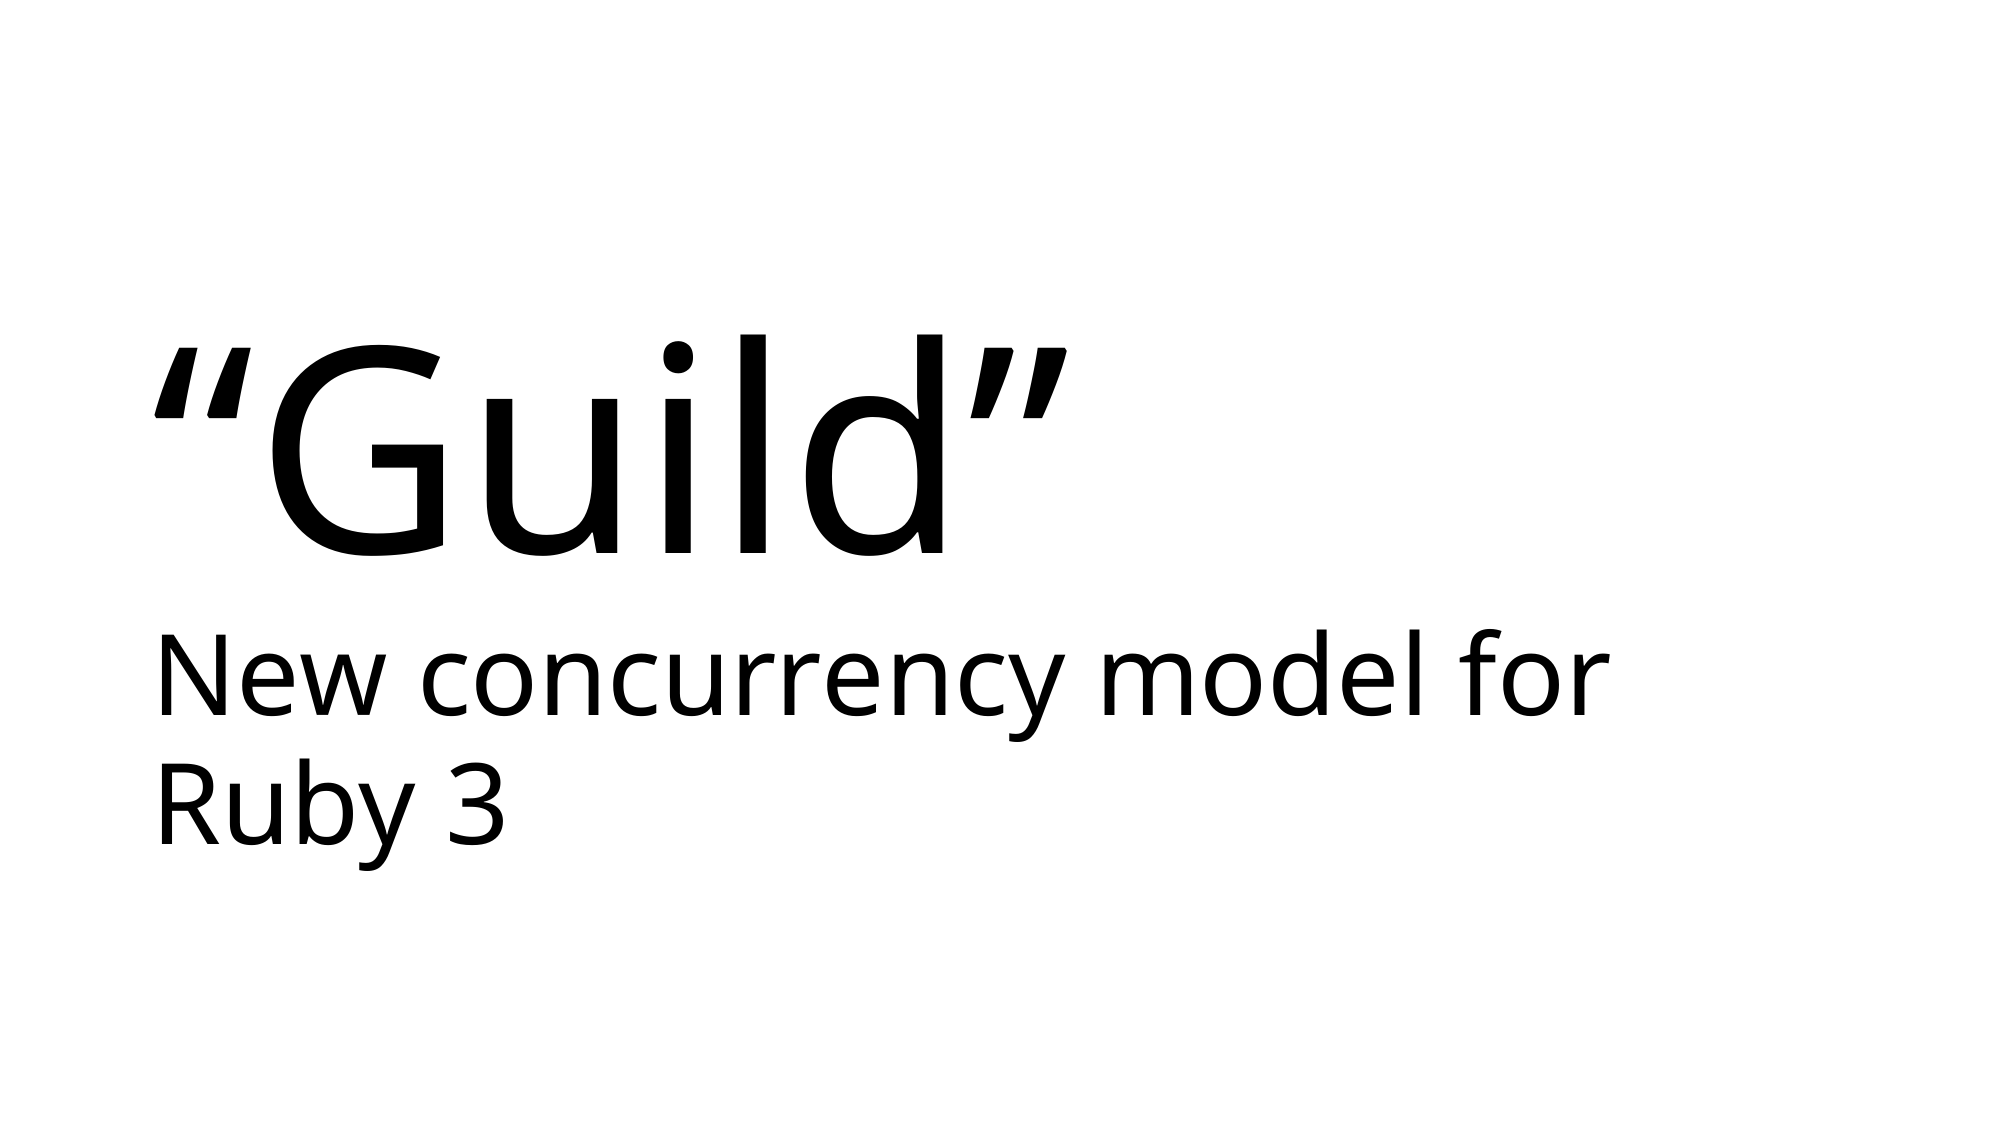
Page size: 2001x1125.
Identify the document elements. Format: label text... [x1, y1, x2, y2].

subtitle New concurrency model for Ruby 3 [151, 612, 1721, 871]
text “Guild” [151, 317, 1721, 612]
